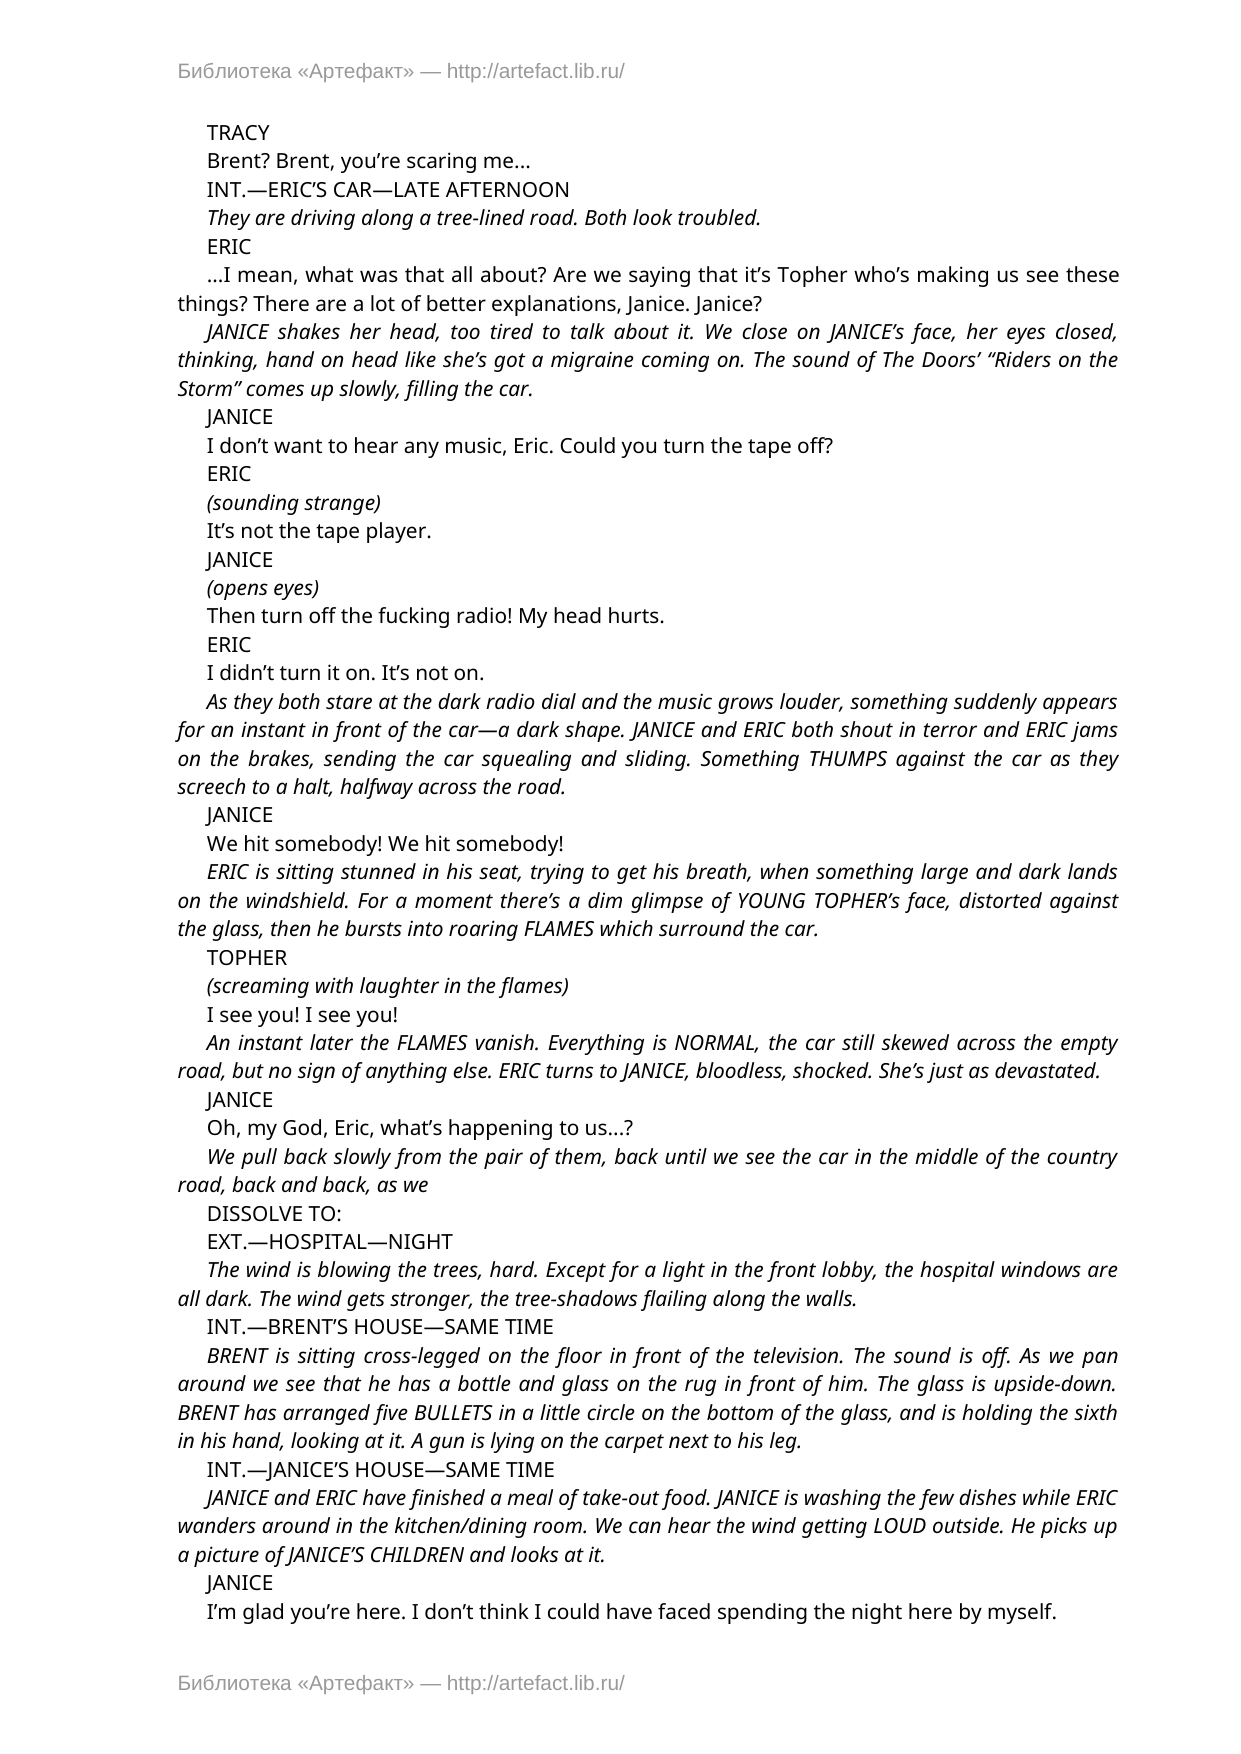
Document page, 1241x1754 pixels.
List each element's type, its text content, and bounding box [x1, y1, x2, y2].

text JANICE [177, 1568, 1122, 1597]
text ...I mean, what was that all about? Are we saying that it’s Topher who’s making us see these things? There are a lot of better explanations, Janice. Janice? [177, 260, 1122, 317]
text EXT.—HOSPITAL—NIGHT [177, 1227, 1122, 1256]
text Oh, my God, Eric, what’s happening to us...? [177, 1113, 1122, 1142]
text An instant later the FLAMES vanish. Everything is NORMAL, the car still skewed across the empty road, but no sign of anything else. ERIC turns to JANICE, bloodless, shocked. She’s just as devastated. [177, 1028, 1122, 1085]
text JANICE shakes her head, too tired to talk about it. We close on JANICE’s face, her eyes closed, thinking, hand on head like she’s got a migraine coming on. The sound of The Doors’ “Riders on the Storm” comes up slowly, filling the car. [177, 317, 1122, 402]
text INT.—ERIC’S CAR—LATE AFTERNOON [177, 175, 1122, 203]
text I see you! I see you! [177, 1000, 1122, 1028]
text I don’t want to hear any music, Eric. Could you turn the tape off? [177, 431, 1122, 459]
text They are driving along a tree-lined road. Both look troubled. [177, 203, 1122, 232]
text (sounding strange) [177, 488, 1122, 516]
text JANICE [177, 545, 1122, 573]
text DISSOLVE TO: [177, 1199, 1122, 1227]
text I’m glad you’re here. I don’t think I could have faced spending the night here by myself. [177, 1597, 1122, 1625]
text As they both stare at the dark radio dial and the music grows louder, something suddenly appears for an instant in front of the car—a dark shape. JANICE and ERIC both shout in terror and ERIC jams on the brakes, sending the car squealing and sliding. Something THUMPS against the car as they screech to a halt, halfway across the road. [177, 687, 1122, 801]
text We hit somebody! We hit somebody! [177, 829, 1122, 857]
text Brent? Brent, you’re scaring me... [177, 147, 1122, 175]
text INT.—BRENT’S HOUSE—SAME TIME [177, 1312, 1122, 1341]
text ERIC [177, 630, 1122, 658]
text The wind is blowing the trees, hard. Except for a light in the front lobby, the hospital windows are all dark. The wind gets stronger, the tree-shadows flailing along the walls. [177, 1256, 1122, 1312]
text ERIC is sitting stunned in his seat, trying to get his breath, when something large and dark lands on the windshield. For a moment there’s a dim glimpse of YOUNG TOPHER’s face, distorted against the glass, then he bursts into roaring FLAMES which surround the car. [177, 857, 1122, 943]
text (screaming with laughter in the flames) [177, 971, 1122, 1000]
text ERIC [177, 459, 1122, 488]
text I didn’t turn it on. It’s not on. [177, 658, 1122, 687]
text We pull back slowly from the pair of them, back until we see the car in the middle of the country road, back and back, as we [177, 1142, 1122, 1199]
text Then turn off the fucking radio! My head hurts. [177, 602, 1122, 630]
text JANICE and ERIC have finished a meal of take-out food. JANICE is washing the few dishes while ERIC wanders around in the kitchen/dining room. We can hear the wind getting LOUD outside. He picks up a picture of JANICE’S CHILDREN and looks at it. [177, 1483, 1122, 1568]
text JANICE [177, 402, 1122, 431]
text (opens eyes) [177, 573, 1122, 602]
text It’s not the tape player. [177, 516, 1122, 545]
text TRACY [177, 118, 1122, 147]
text JANICE [177, 801, 1122, 829]
text INT.—JANICE’S HOUSE—SAME TIME [177, 1455, 1122, 1483]
text BRENT is sitting cross-legged on the floor in front of the television. The sound is off. As we pan around we see that he has a bottle and glass on the rug in front of him. The glass is upside-down. BRENT has arranged five BULLETS in a little circle on the bottom of the glass, and is holding the sixth in his hand, looking at it. A gun is lying on the carpet next to his leg. [177, 1341, 1122, 1455]
text JANICE [177, 1085, 1122, 1113]
text TOPHER [177, 943, 1122, 971]
text ERIC [177, 232, 1122, 260]
